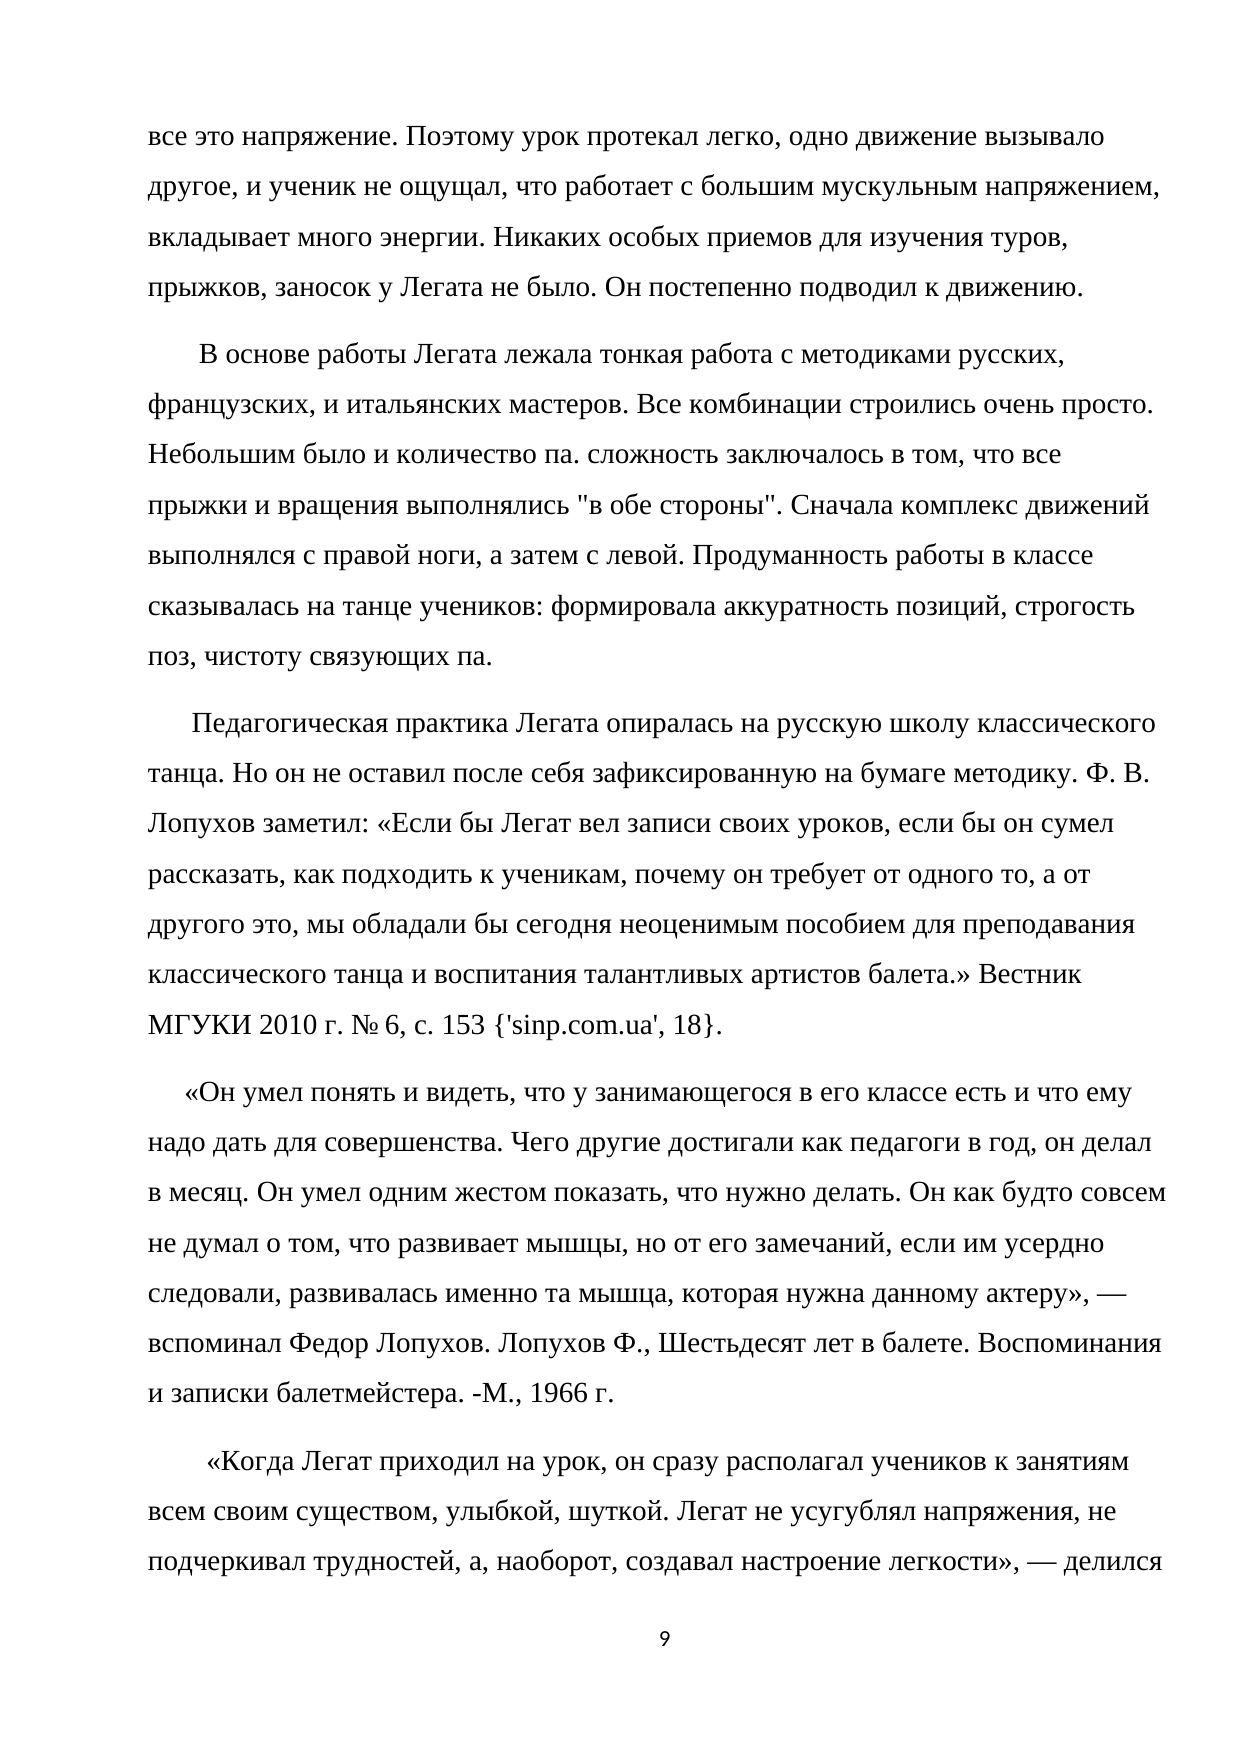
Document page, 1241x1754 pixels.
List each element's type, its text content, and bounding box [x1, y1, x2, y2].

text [148, 118, 1167, 303]
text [148, 1443, 1167, 1577]
text «Он умел понять и видеть, что у занимающегося в его классе есть и что ему надо дать для совершенства. Чего другие достигали как педагоги в год, он делал в месяц. Он умел одним жестом показать, что нужно делать. Он как будто совсем не думал о том, что развивает мышцы, но от его замечаний, если им усердно следовали, развивалась именно та мышца, которая нужна данному актеру», — вспоминал Федор Лопухов. Лопухов Ф., Шестьдесят лет в балете. Воспоминания и записки балетмейстера. -М., 1966 г. [148, 1074, 1167, 1409]
text Педагогическая практика Легата опиралась на русскую школу классического танца. Но он не оставил после себя зафиксированную на бумаге методику. Ф. В. Лопухов заметил: «Если бы Легат вел записи своих уроков, если бы он сумел рассказать, как подходить к ученикам, почему он требует от одного то, а от другого это, мы обладали бы сегодня неоценимым пособием для преподавания классического танца и воспитания талантливых артистов балета.» Вестник МГУКИ 2010 г. № 6, с. 153 {'sinp.com.ua', 18}. [148, 705, 1167, 1040]
text В основе работы Легата лежала тонкая работа с методиками русских, французских, и итальянских мастеров. Все комбинации строились очень просто. Небольшим было и количество па. сложность заключалось в том, что все прыжки и вращения выполнялись "в обе стороны". Сначала комплекс движений выполнялся с правой ноги, а затем с левой. Продуманность работы в классе сказывалась на танце учеников: формировала аккуратность позиций, строгость поз, чистоту связующих па. [148, 336, 1167, 671]
